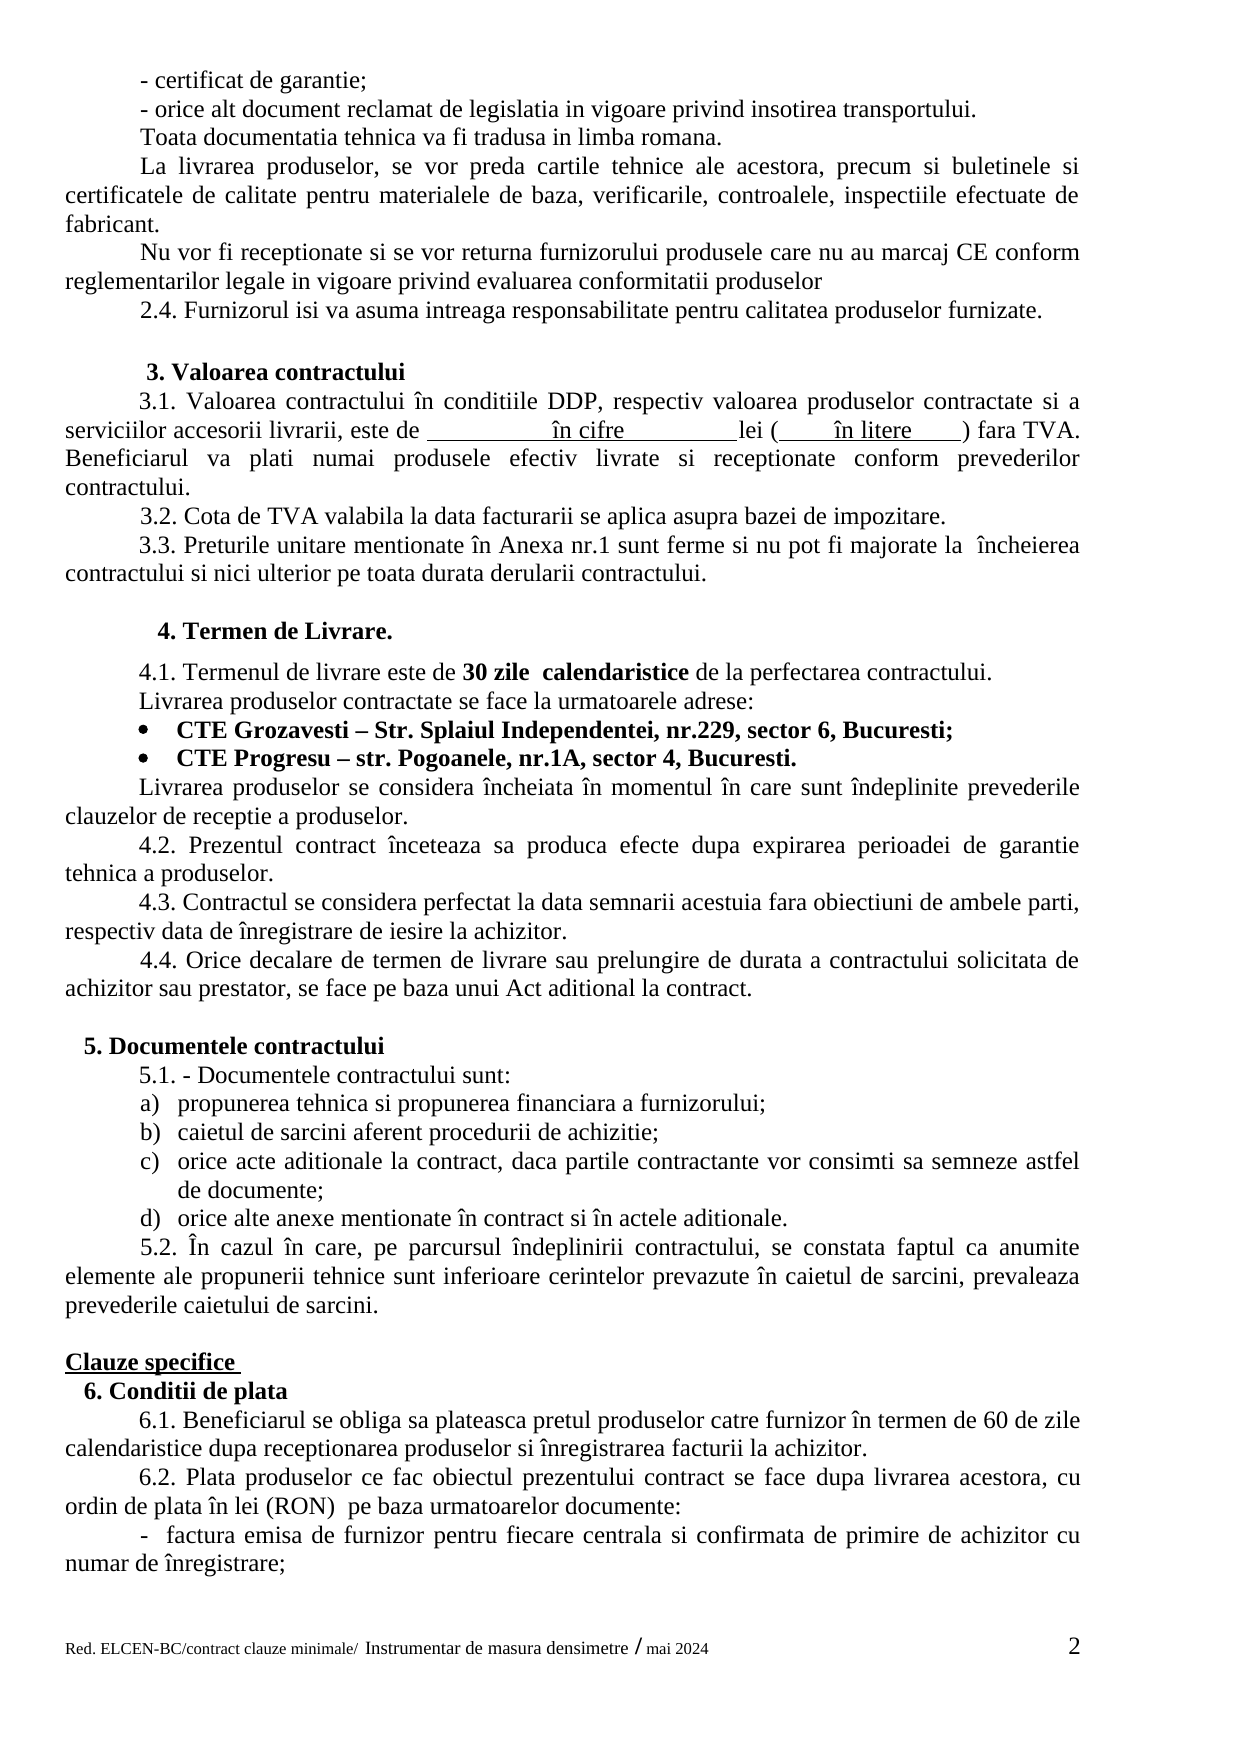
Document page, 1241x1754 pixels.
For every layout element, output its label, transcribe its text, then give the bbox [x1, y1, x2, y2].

text Toata documentatia tehnica va fi tradusa in limba romana. [65, 122, 1081, 151]
text 5.2. În cazul în care, pe parcursul îndeplinirii contractului, se constata faptul ca anumite elemente ale propunerii tehnice sunt inferioare cerintelor prevazute în caietul de sarcini, prevaleaza prevederile caietului de sarcini. [65, 1232, 1081, 1318]
text 3.1. Valoarea contractului în conditiile DDP, respectiv valoarea produselor contractate si a serviciilor accesorii livrarii, este de în cifre lei ( în litere ) fara TVA. Beneficiarul va plati numai produsele efectiv livrate si receptionate conform prevederilor contractului. [65, 386, 1081, 501]
list caietul de sarcini aferent procedurii de achizitie; [140, 1117, 1081, 1146]
text 2.4. Furnizorul isi va asuma intreaga responsabilitate pentru calitatea produselor furnizate. [65, 295, 1081, 324]
list orice acte aditionale la contract, daca partile contractante vor consimti sa semneze astfel de documente; [140, 1146, 1081, 1203]
text 4.4. Orice decalare de termen de livrare sau prelungire de durata a contractului solicitata de achizitor sau prestator, se face pe baza unui Act aditional la contract. [65, 945, 1081, 1002]
text 4.3. Contractul se considera perfectat la data semnarii acestuia fara obiectiuni de ambele parti, respectiv data de înregistrare de iesire la achizitor. [65, 887, 1081, 945]
text 6. Conditii de plata [65, 1376, 1081, 1405]
text 4.1. Termenul de livrare este de 30 zile calendaristice de la perfectarea contractului. [65, 657, 1081, 686]
text Livrarea produselor contractate se face la urmatoarele adrese: [65, 686, 1081, 715]
text 5. Documentele contractului [65, 1031, 1081, 1060]
text - orice alt document reclamat de legislatia in vigoare privind insotirea transportului. [65, 94, 1081, 122]
text Livrarea produselor se considera încheiata în momentul în care sunt îndeplinite prevederile clauzelor de receptie a produselor. [65, 772, 1081, 830]
text 4. Termen de Livrare. [65, 616, 1081, 645]
text 3.2. Cota de TVA valabila la data facturarii se aplica asupra bazei de impozitare. [65, 501, 1081, 530]
list CTE Progresu – str. Pogoanele, nr.1A, sector 4, Bucuresti. [139, 743, 1081, 772]
list propunerea tehnica si propunerea financiara a furnizorului; [140, 1088, 1081, 1117]
text La livrarea produselor, se vor preda cartile tehnice ale acestora, precum si buletinele si certificatele de calitate pentru materialele de baza, verificarile, controalele, inspectiile efectuate de fabricant. [65, 151, 1081, 237]
text Nu vor fi receptionate si se vor returna furnizorului produsele care nu au marcaj CE conform reglementarilor legale in vigoare privind evaluarea conformitatii produselor [65, 237, 1081, 295]
list orice alte anexe mentionate în contract si în actele aditionale. [140, 1203, 1081, 1232]
list CTE Grozavesti – Str. Splaiul Independentei, nr.229, sector 6, Bucuresti; [139, 715, 1081, 743]
text 6.2. Plata produselor ce fac obiectul prezentului contract se face dupa livrarea acestora, cu ordin de plata în lei (RON) pe baza urmatoarelor documente: [65, 1462, 1081, 1520]
text 3.3. Preturile unitare mentionate în Anexa nr.1 sunt ferme si nu pot fi majorate la încheierea contractului si nici ulterior pe toata durata derularii contractului. [65, 530, 1081, 587]
text 3. Valoarea contractului [65, 357, 1081, 386]
text - certificat de garantie; [65, 65, 1081, 94]
text 6.1. Beneficiarul se obliga sa plateasca pretul produselor catre furnizor în termen de 60 de zile calendaristice dupa receptionarea produselor si înregistrarea facturii la achizitor. [65, 1405, 1081, 1462]
text 5.1. - Documentele contractului sunt: [65, 1060, 1081, 1088]
text - factura emisa de furnizor pentru fiecare centrala si confirmata de primire de achizitor cu numar de înregistrare; [65, 1520, 1081, 1577]
text 4.2. Prezentul contract înceteaza sa produca efecte dupa expirarea perioadei de garantie tehnica a produselor. [65, 830, 1081, 887]
text Clauze specifice [65, 1347, 1081, 1376]
